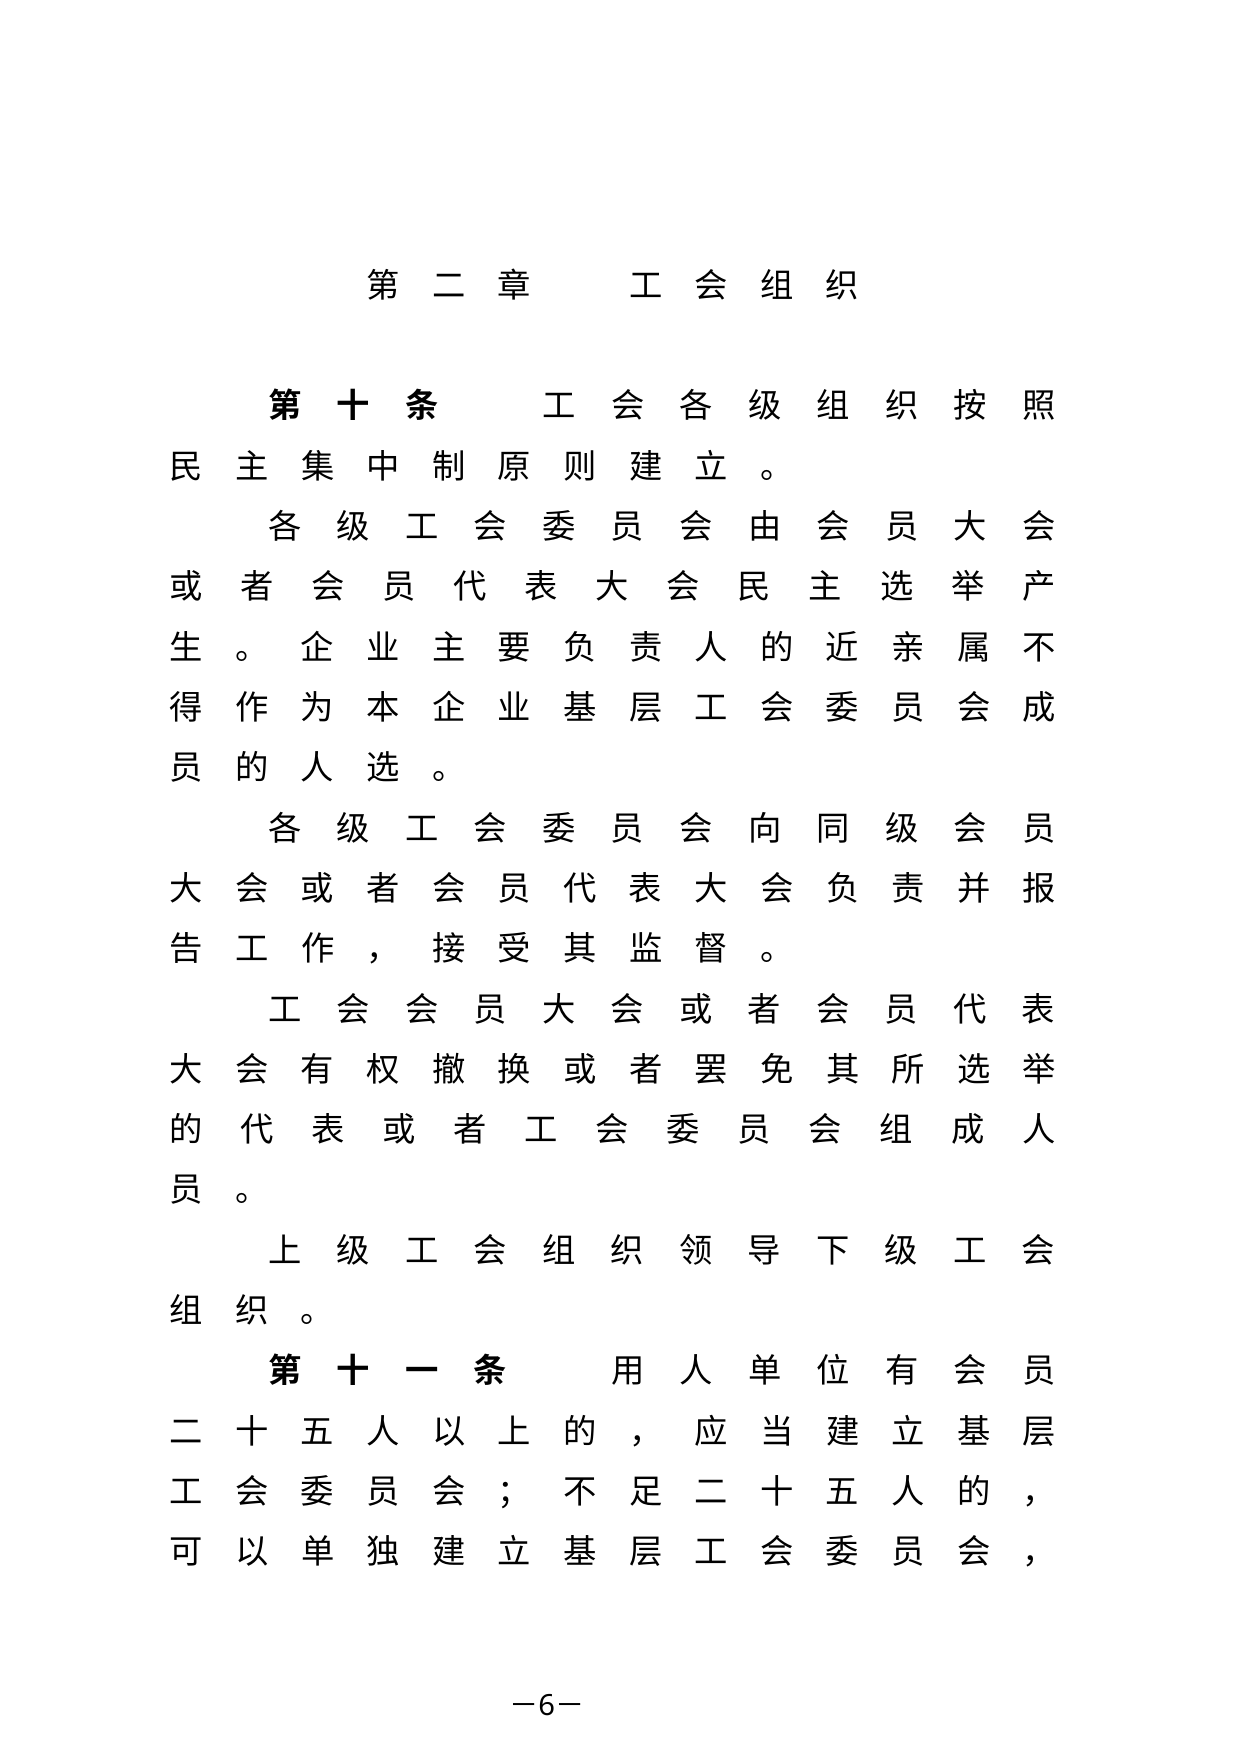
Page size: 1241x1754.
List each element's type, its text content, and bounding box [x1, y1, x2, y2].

text 第十条 工会各级组织按照民主集中制原则建立。 [169, 373, 1088, 494]
text 第二章 工会组织 [169, 252, 1088, 313]
text 工会会员大会或者会员代表大会有权撤换或者罢免其所选举的代表或者工会委员会组成人员。 [169, 976, 1088, 1217]
text 上级工会组织领导下级工会组织。 [169, 1217, 1088, 1338]
text 各级工会委员会由会员大会或者会员代表大会民主选举产生。企业主要负责人的近亲属不得作为本企业基层工会委员会成员的人选。 [169, 494, 1088, 795]
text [169, 1338, 1088, 1579]
text 各级工会委员会向同级会员大会或者会员代表大会负责并报告工作，接受其监督。 [169, 795, 1088, 976]
